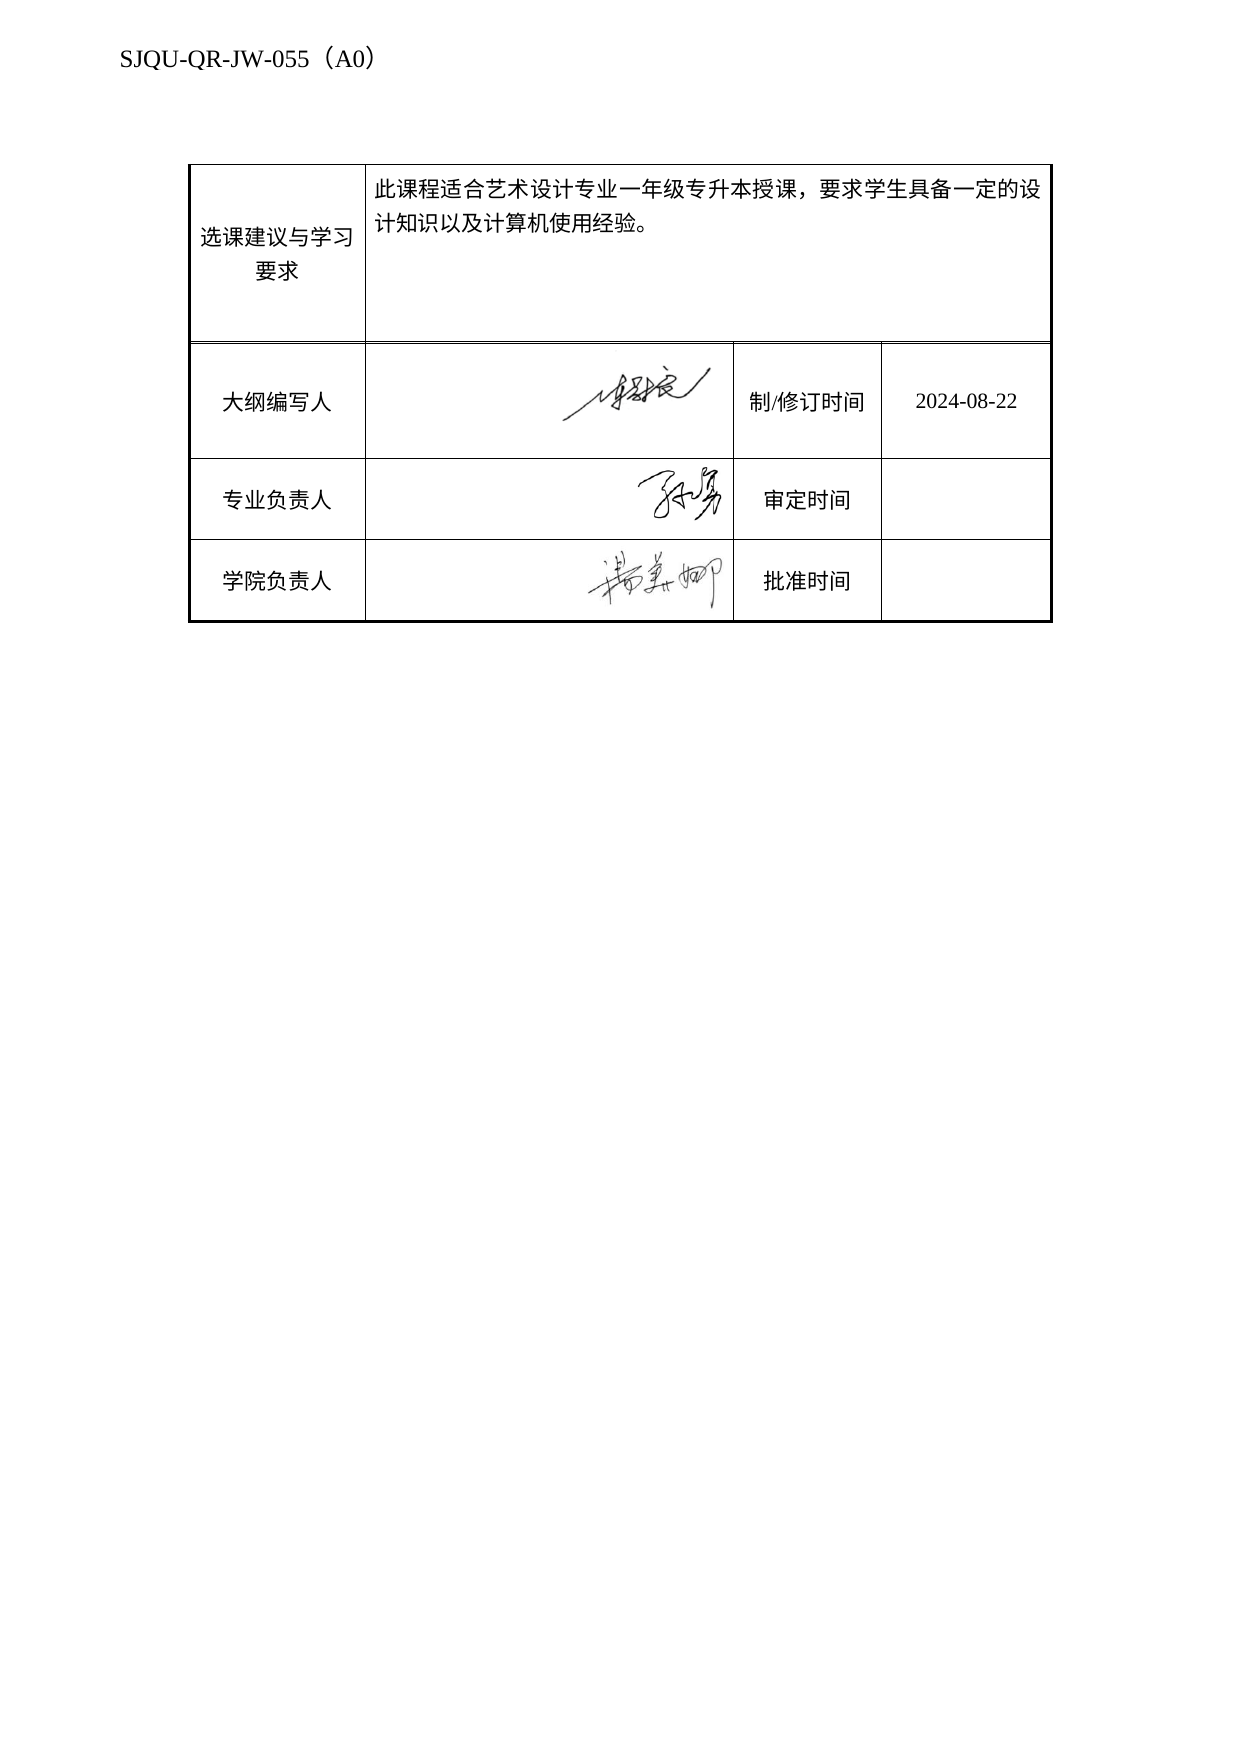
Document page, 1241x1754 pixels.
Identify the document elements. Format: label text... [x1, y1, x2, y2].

table_cell 制/修订时间 [734, 344, 881, 458]
table_cell 批准时间 [734, 540, 881, 619]
table_cell [366, 459, 733, 539]
table_cell 学院负责人 [191, 540, 365, 619]
table_cell 大纲编写人 [191, 344, 365, 458]
table_cell 审定时间 [734, 459, 881, 539]
picture [554, 350, 725, 429]
table_cell [366, 344, 733, 458]
table_cell [882, 459, 1050, 539]
table_cell 2024-08-22 [882, 344, 1050, 458]
table_cell [882, 540, 1050, 619]
table_cell 专业负责人 [191, 459, 365, 539]
table_cell 此课程适合艺术设计专业一年级专升本授课，要求学生具备一定的设计知识以及计算机使用经验。 [366, 165, 1050, 341]
table_cell 选课建议与学习要求 [191, 165, 365, 341]
picture [582, 545, 725, 611]
picture [636, 465, 725, 521]
table_cell [366, 540, 733, 619]
